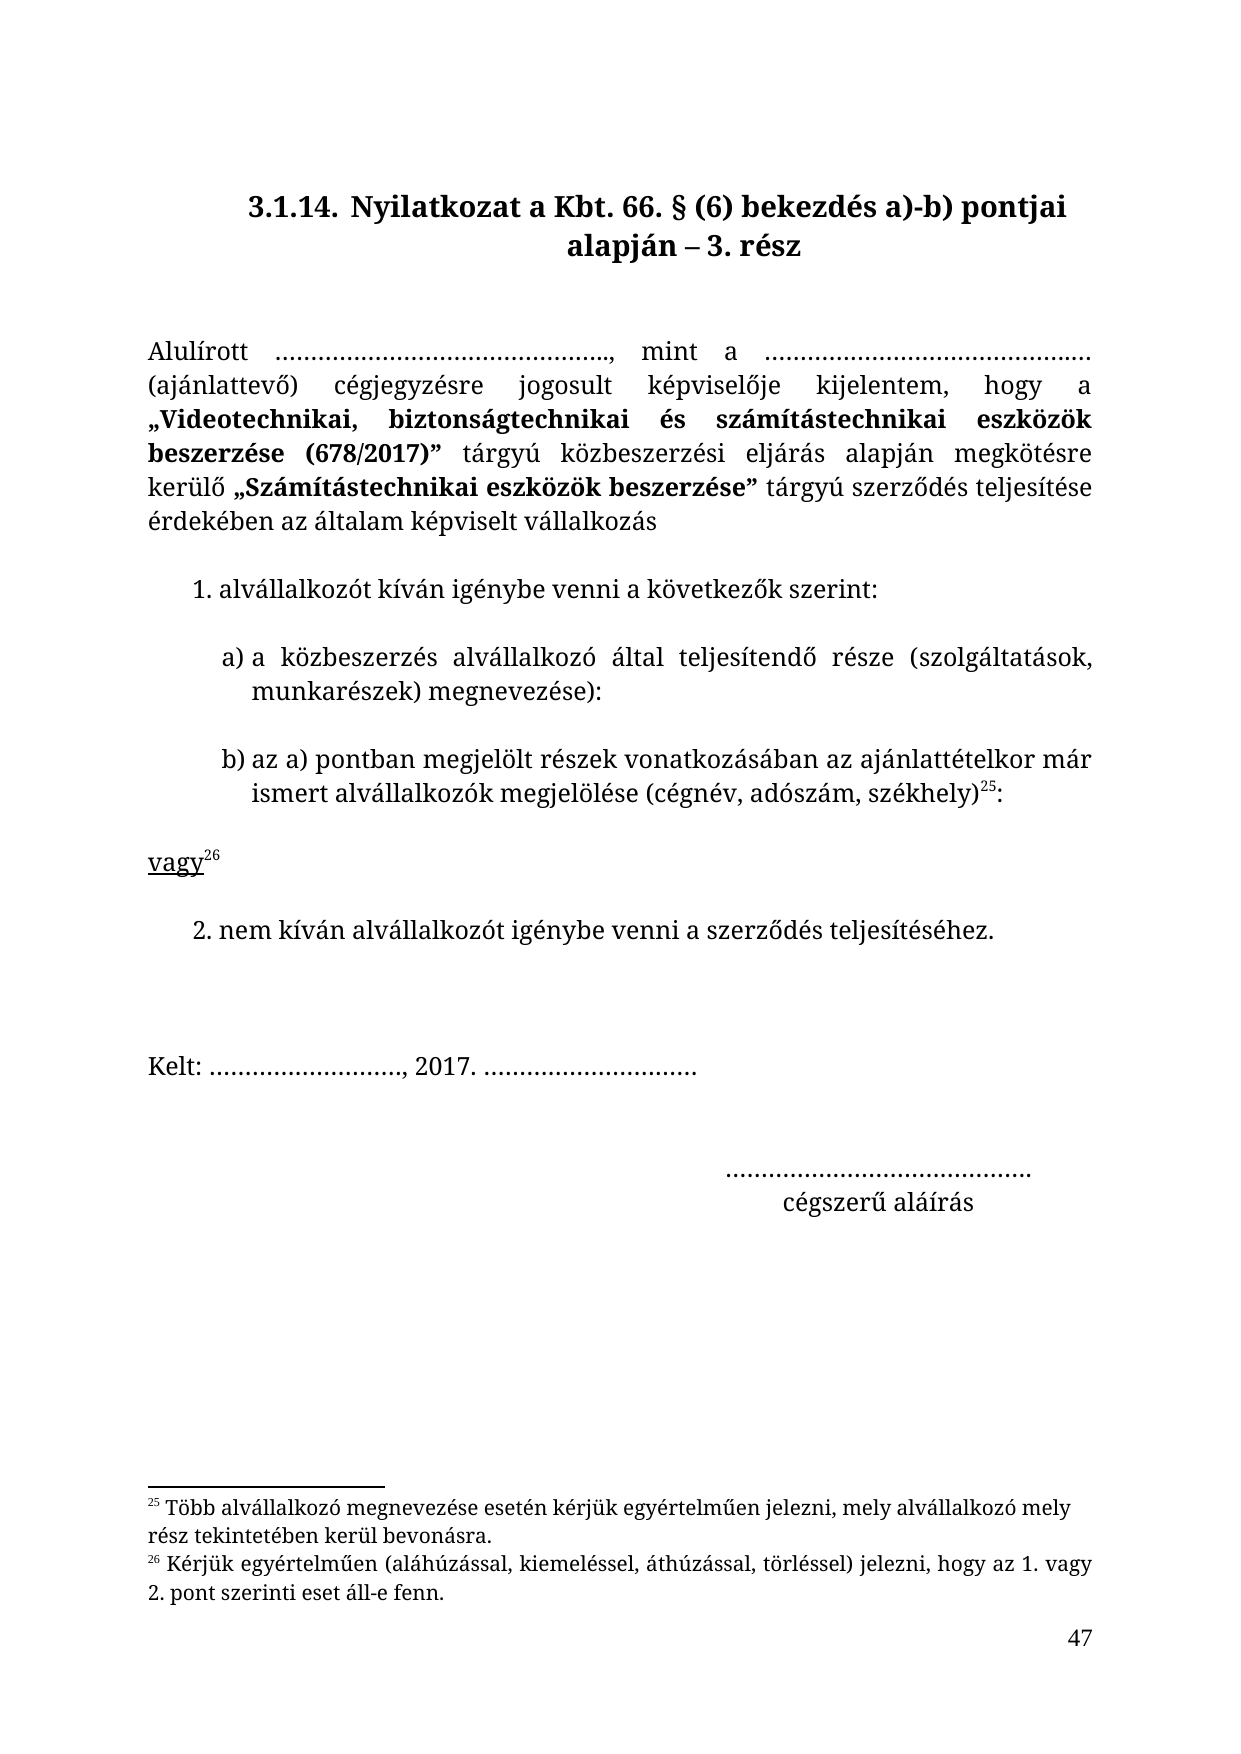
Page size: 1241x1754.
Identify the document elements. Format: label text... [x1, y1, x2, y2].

text Kelt: ………………………, 2017. ………………………… [148, 1049, 1093, 1083]
text b) az a) pontban megjelölt részek vonatkozásában az ajánlattételkor már ismert alvállalkozók megjelölése (cégnév, adószám, székhely): [221, 742, 1093, 810]
text cégszerű aláírás [664, 1185, 1093, 1219]
text ……………………………………. [664, 1151, 1093, 1185]
text 2. nem kíván alvállalkozót igénybe venni a szerződés teljesítéséhez. [192, 912, 1093, 946]
text a) a közbeszerzés alvállalkozó által teljesítendő része (szolgáltatások, munkarészek) megnevezése): [221, 640, 1093, 708]
text 1. alvállalkozót kíván igénybe venni a következők szerint: [192, 572, 1093, 606]
text vagy [148, 844, 1093, 878]
text Alulírott ……………………………………….., mint a …………………………………….… (ajánlattevő) cégjegyzésre jogosult képviselője kijelentem, hogy a „Videotechnikai, biztonságtechnikai és számítástechnikai eszközök beszerzése (678/2017)” tárgyú közbeszerzési eljárás alapján megkötésre kerülő „Számítástechnikai eszközök beszerzése” tárgyú szerződés teljesítése érdekében az általam képviselt vállalkozás [148, 333, 1093, 538]
subtitle Nyilatkozat a Kbt. 66. § (6) bekezdés a)-b) pontjai alapján – 3. rész [223, 186, 1093, 265]
